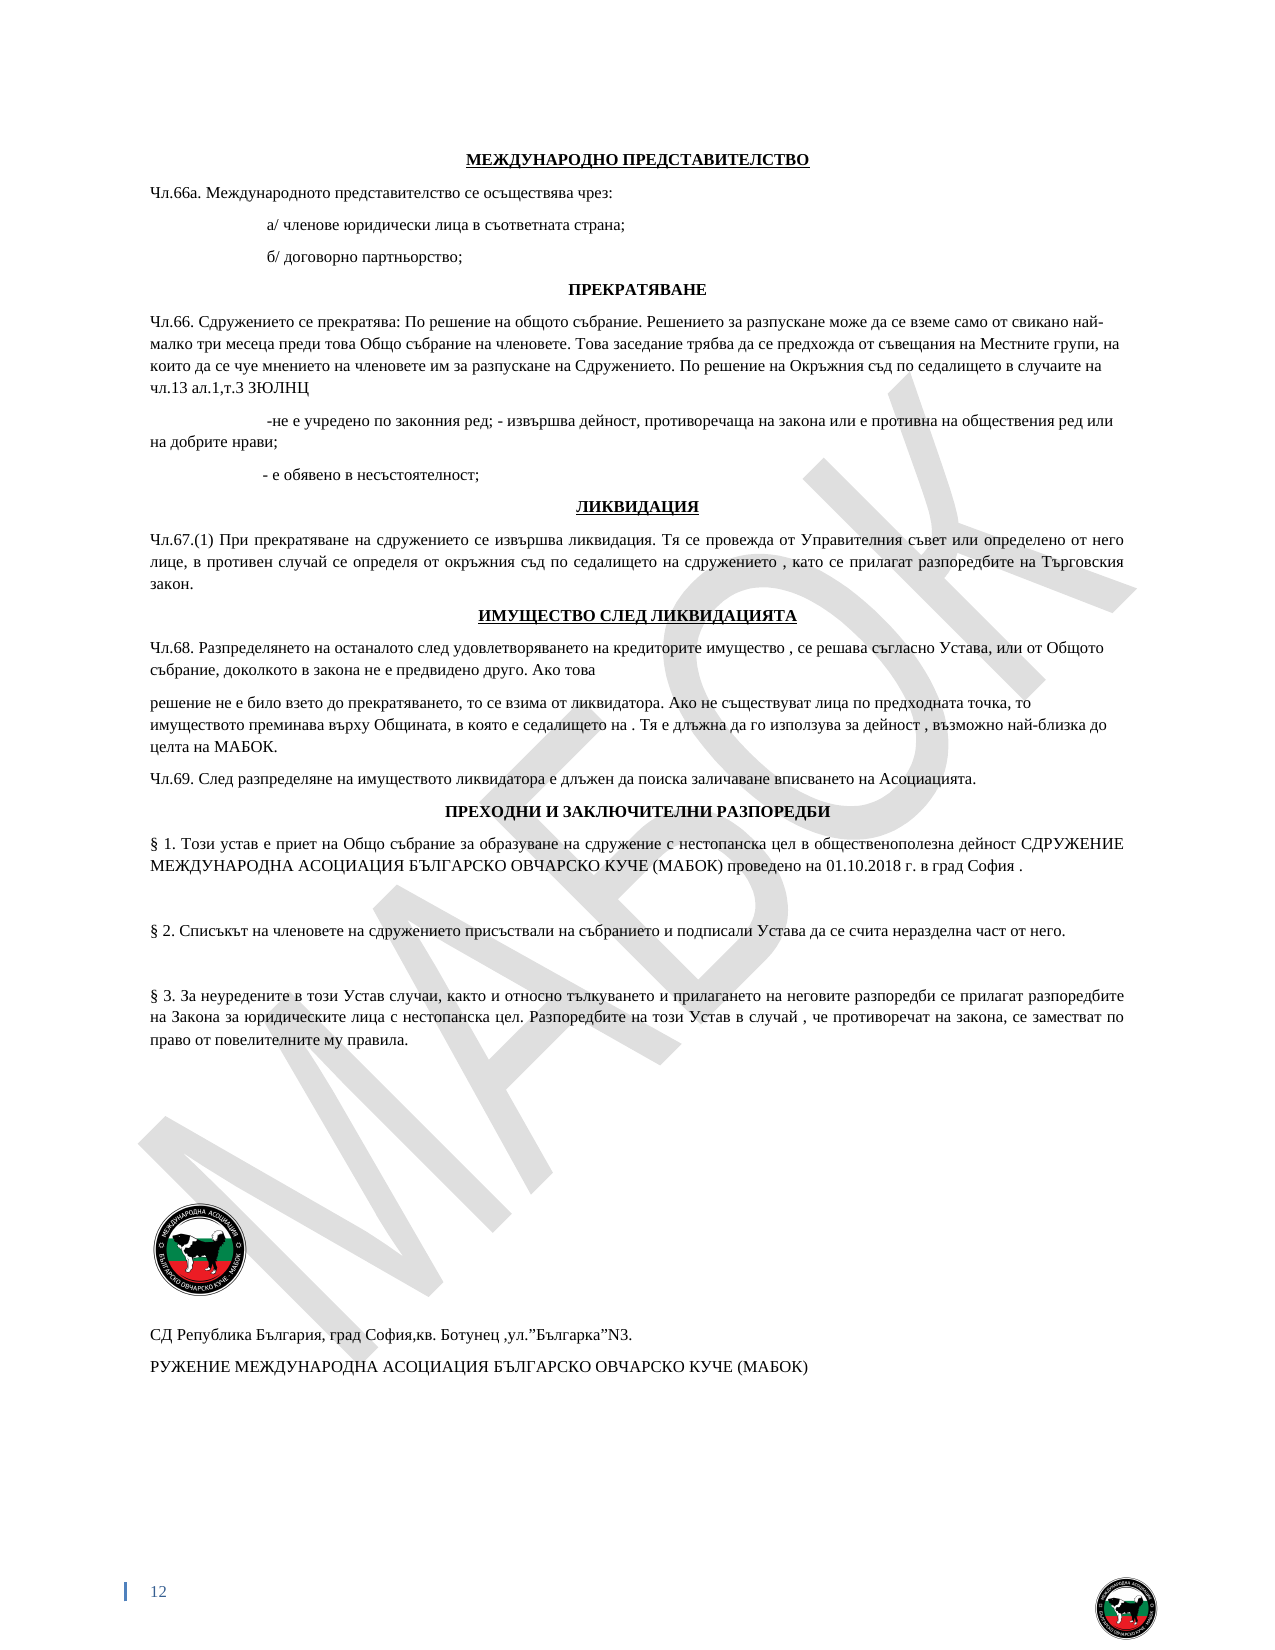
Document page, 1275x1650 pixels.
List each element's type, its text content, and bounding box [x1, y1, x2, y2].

text ЛИКВИДАЦИЯ [150, 497, 1125, 516]
text СД Република България, град София,кв. Ботунец ,ул.”Българка”N3. [150, 1324, 1125, 1343]
text МЕЖДУНАРОДНО ПРЕДСТАВИТЕЛСТВО [150, 150, 1125, 169]
text Чл.67.(1) При прекратяване на сдружението се извършва ликвидация. Тя се провежда от Управителния съвет или определено от него лице, в противен случай се определя от окръжния съд по седалището на сдружението , като се прилагат разпоредбите на Търговския закон. [150, 529, 1125, 593]
text § 3. За неуредените в този Устав случаи, както и относно тълкуването и прилагането на неговите разпоредби се прилагат разпоредбите на Закона за юридическите лица с нестопанска цел. Разпоредбите на този Устав в случай , че противоречат на закона, се заместват по право от повелителните му правила. [150, 985, 1125, 1048]
text а/ членове юридически лица в съответната страна; [150, 215, 1125, 234]
text - е обявено в несъстоятелност; [150, 465, 1125, 484]
text б/ договорно партньорство; [150, 247, 1125, 266]
text ПРЕКРАТЯВАНЕ [150, 279, 1125, 299]
text РУЖЕНИЕ МЕЖДУНАРОДНА АСОЦИАЦИЯ БЪЛГАРСКО ОВЧАРСКО КУЧЕ (МАБОК) [150, 1357, 493, 1376]
picture [150, 1191, 249, 1310]
text ИМУЩЕСТВО СЛЕД ЛИКВИДАЦИЯТА [150, 606, 1125, 625]
text Чл.68. Разпределянето на останалото след удовлетворяването на кредиторите имущество , се решава съгласно Устава, или от Общото събрание, доколкото в закона не е предвидено друго. Ако това [150, 638, 1125, 679]
text ПРЕХОДНИ И ЗАКЛЮЧИТЕЛНИ РАЗПОРЕДБИ [150, 801, 1125, 821]
text решение не е било взето до прекратяването, то се взима от ликвидатора. Ако не съществуват лица по предходната точка, то имуществото преминава върху Общината, в която е седалището на . Тя е длъжна да го използува за дейност , възможно най-близка до целта на МАБОК. [150, 693, 1125, 756]
text Чл.69. След разпределяне на имуществото ликвидатора е длъжен да поиска заличаване вписването на Асоциацията. [150, 769, 1125, 788]
picture [1093, 1570, 1159, 1649]
text -не е учредено по законния ред; - извършва дейност, противоречаща на закона или е противна на обществения ред или на добрите нрави; [150, 410, 1125, 451]
text Чл.66. Сдружението се прекратява: По решение на общото събрание. Решението за разпускане може да се вземе само от свикано най-малко три месеца преди това Общо събрание на членовете. Това заседание трябва да се предхожда от съвещания на Местните групи, на които да се чуе мнението на членовете им за разпускане на Сдружението. По решение на Окръжния съд по седалището в случаите на чл.13 ал.1,т.3 ЗЮЛНЦ [150, 312, 1125, 397]
text Чл.66а. Международното представителство се осъществява чрез: [150, 182, 1125, 202]
text РУЖЕНИЕ МЕЖДУНАРОДНА АСОЦИАЦИЯ БЪЛГАРСКО ОВЧАРСКО КУЧЕ (МАБОК) [779, 1357, 1125, 1376]
text § 2. Списъкът на членовете на сдружението присъствали на събранието и подписали Устава да се счита неразделна част от него. [150, 921, 1125, 940]
text § 1. Този устав е приет на Общо събрание за образуване на сдружение с нестопанска цел в общественополезна дейност СДРУЖЕНИЕ МЕЖДУНАРОДНА АСОЦИАЦИЯ БЪЛГАРСКО ОВЧАРСКО КУЧЕ (МАБОК) проведено на 01.10.2018 г. в град София . [150, 834, 1125, 875]
